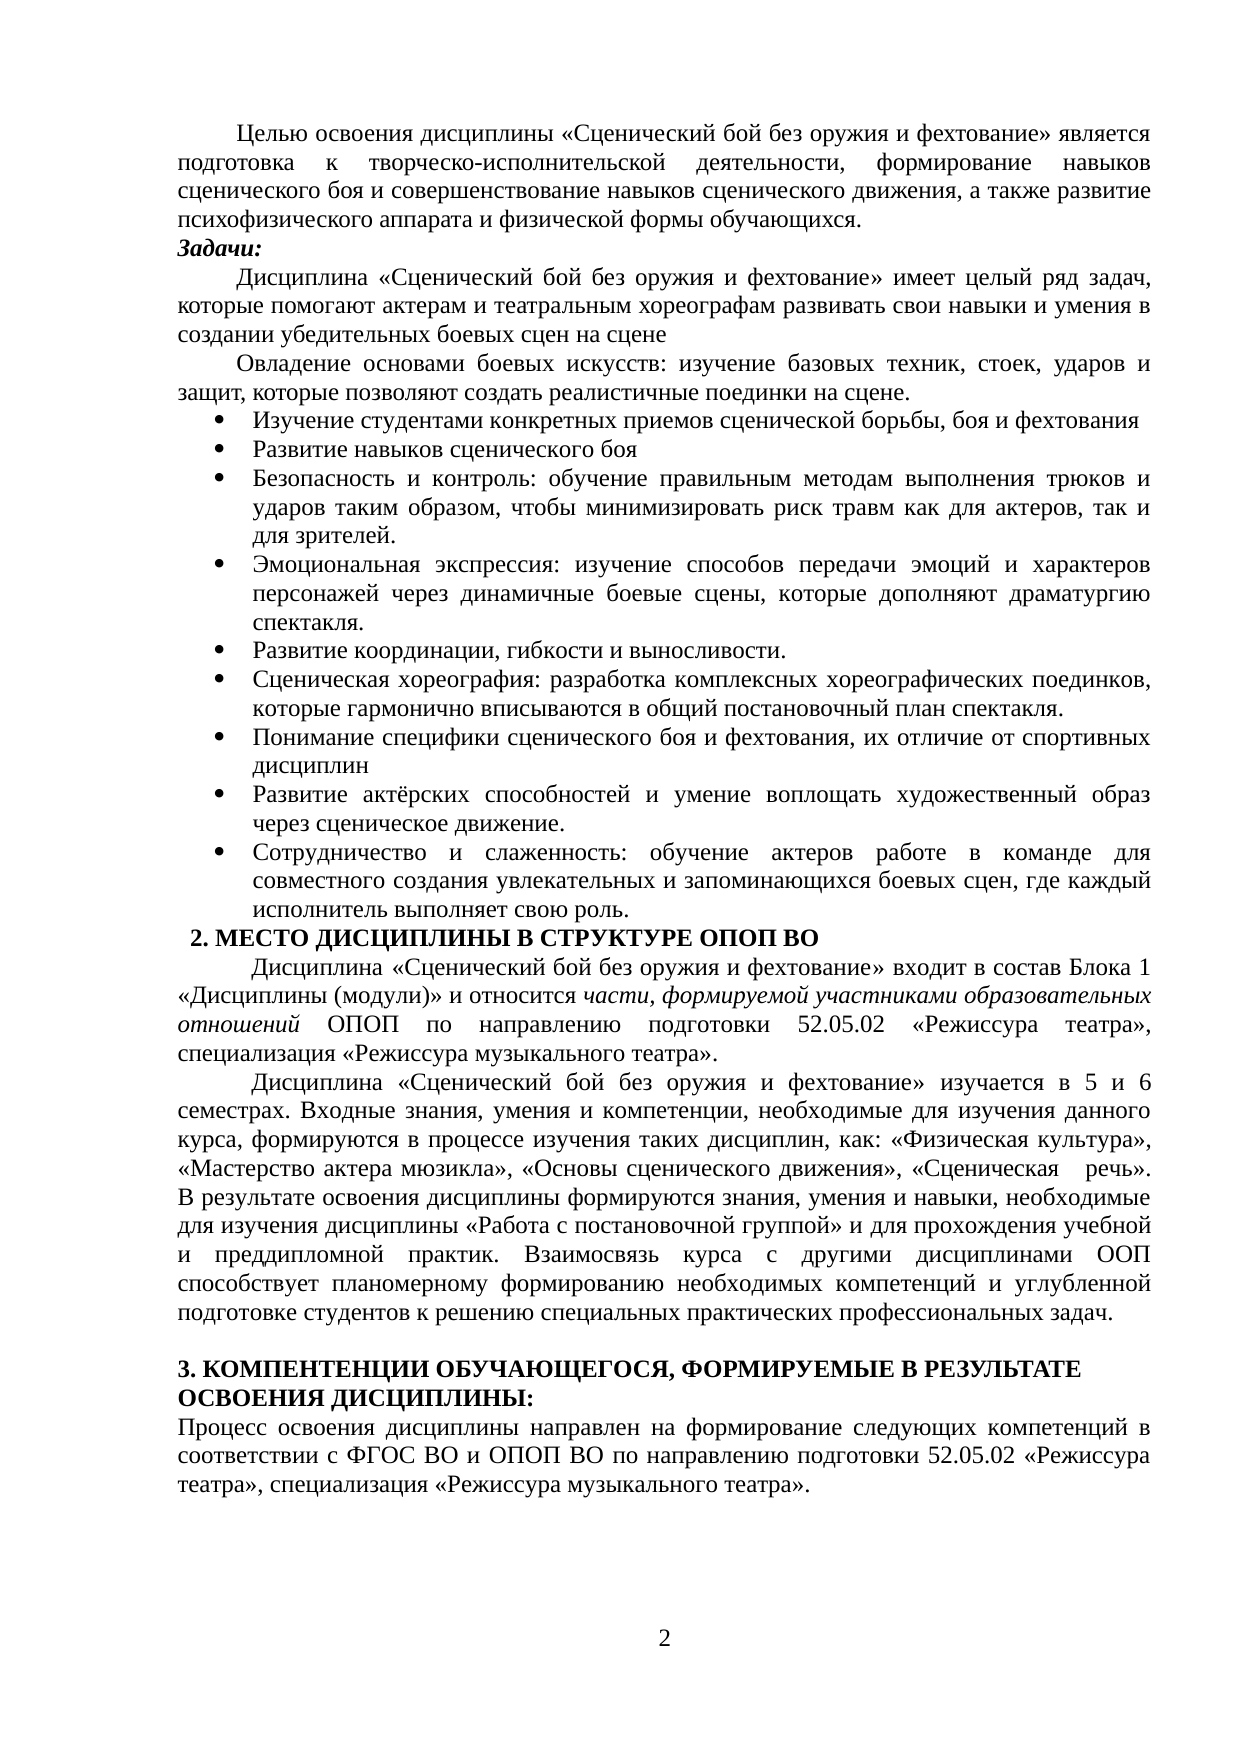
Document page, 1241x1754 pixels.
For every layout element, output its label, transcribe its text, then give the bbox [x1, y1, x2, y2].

text 3. КОМПЕНТЕНЦИИ ОБУЧАЮЩЕГОСЯ, ФОРМИРУЕМЫЕ В РЕЗУЛЬТАТЕ ОСВОЕНИЯ ДИСЦИПЛИНЫ: [177, 1354, 1152, 1412]
list Эмоциональная экспрессия: изучение способов передачи эмоций и характеров персонажей через динамичные боевые сцены, которые дополняют драматургию спектакля. [215, 549, 1152, 636]
text Дисциплина «Сценический бой без оружия и фехтование» имеет целый ряд задач, которые помогают актерам и театральным хореографам развивать свои навыки и умения в создании убедительных боевых сцен на сцене [177, 262, 1152, 348]
list Развитие навыков сценического боя [215, 434, 1152, 463]
text Дисциплина «Сценический бой без оружия и фехтование» изучается в 5 и 6 семестрах. Входные знания, умения и компетенции, необходимые для изучения данного курса, формируются в процессе изучения таких дисциплин, как: «Физическая культура», «Мастерство актера мюзикла», «Основы сценического движения», «Сценическая речь». В результате освоения дисциплины формируются знания, умения и навыки, необходимые для изучения дисциплины «Работа с постановочной группой» и для прохождения учебной и преддипломной практик. Взаимосвязь курса с другими дисциплинами ООП способствует планомерному формированию необходимых компетенций и углубленной подготовке студентов к решению специальных практических профессиональных задач. [177, 1067, 1152, 1326]
list Развитие актёрских способностей и умение воплощать художественный образ через сценическое движение. [215, 779, 1152, 837]
list Изучение студентами конкретных приемов сценической борьбы, боя и фехтования [215, 406, 1152, 434]
list Сценическая хореография: разработка комплексных хореографических поединков, которые гармонично вписываются в общий постановочный план спектакля. [215, 664, 1152, 722]
text Овладение основами боевых искусств: изучение базовых техник, стоек, ударов и защит, которые позволяют создать реалистичные поединки на сцене. [177, 348, 1152, 406]
text Целью освоения дисциплины «Сценический бой без оружия и фехтование» является подготовка к творческо-исполнительской деятельности, формирование навыков сценического боя и совершенствование навыков сценического движения, а также развитие психофизического аппарата и физической формы обучающихся. [177, 118, 1152, 233]
text Дисциплина «Сценический бой без оружия и фехтование» входит в состав Блока 1 «Дисциплины (модули)» и относится части, формируемой участниками образовательных отношений ОПОП по направлению подготовки 52.05.02 «Режиссура театра», специализация «Режиссура музыкального театра». [177, 952, 1152, 1067]
list Сотрудничество и слаженность: обучение актеров работе в команде для совместного создания увлекательных и запоминающихся боевых сцен, где каждый исполнитель выполняет свою роль. [215, 837, 1152, 923]
text 2. МЕСТО ДИСЦИПЛИНЫ В СТРУКТУРЕ ОПОП ВО [177, 923, 1152, 952]
text Процесс освоения дисциплины направлен на формирование следующих компетенций в соответствии с ФГОС ВО и ОПОП ВО по направлению подготовки 52.05.02 «Режиссура театра», специализация «Режиссура музыкального театра». [177, 1412, 1152, 1498]
text Задачи: [177, 233, 1152, 262]
list Безопасность и контроль: обучение правильным методам выполнения трюков и ударов таким образом, чтобы минимизировать риск травм как для актеров, так и для зрителей. [215, 463, 1152, 549]
list Понимание специфики сценического боя и фехтования, их отличие от спортивных дисциплин [215, 722, 1152, 779]
list Развитие координации, гибкости и выносливости. [215, 636, 1152, 664]
